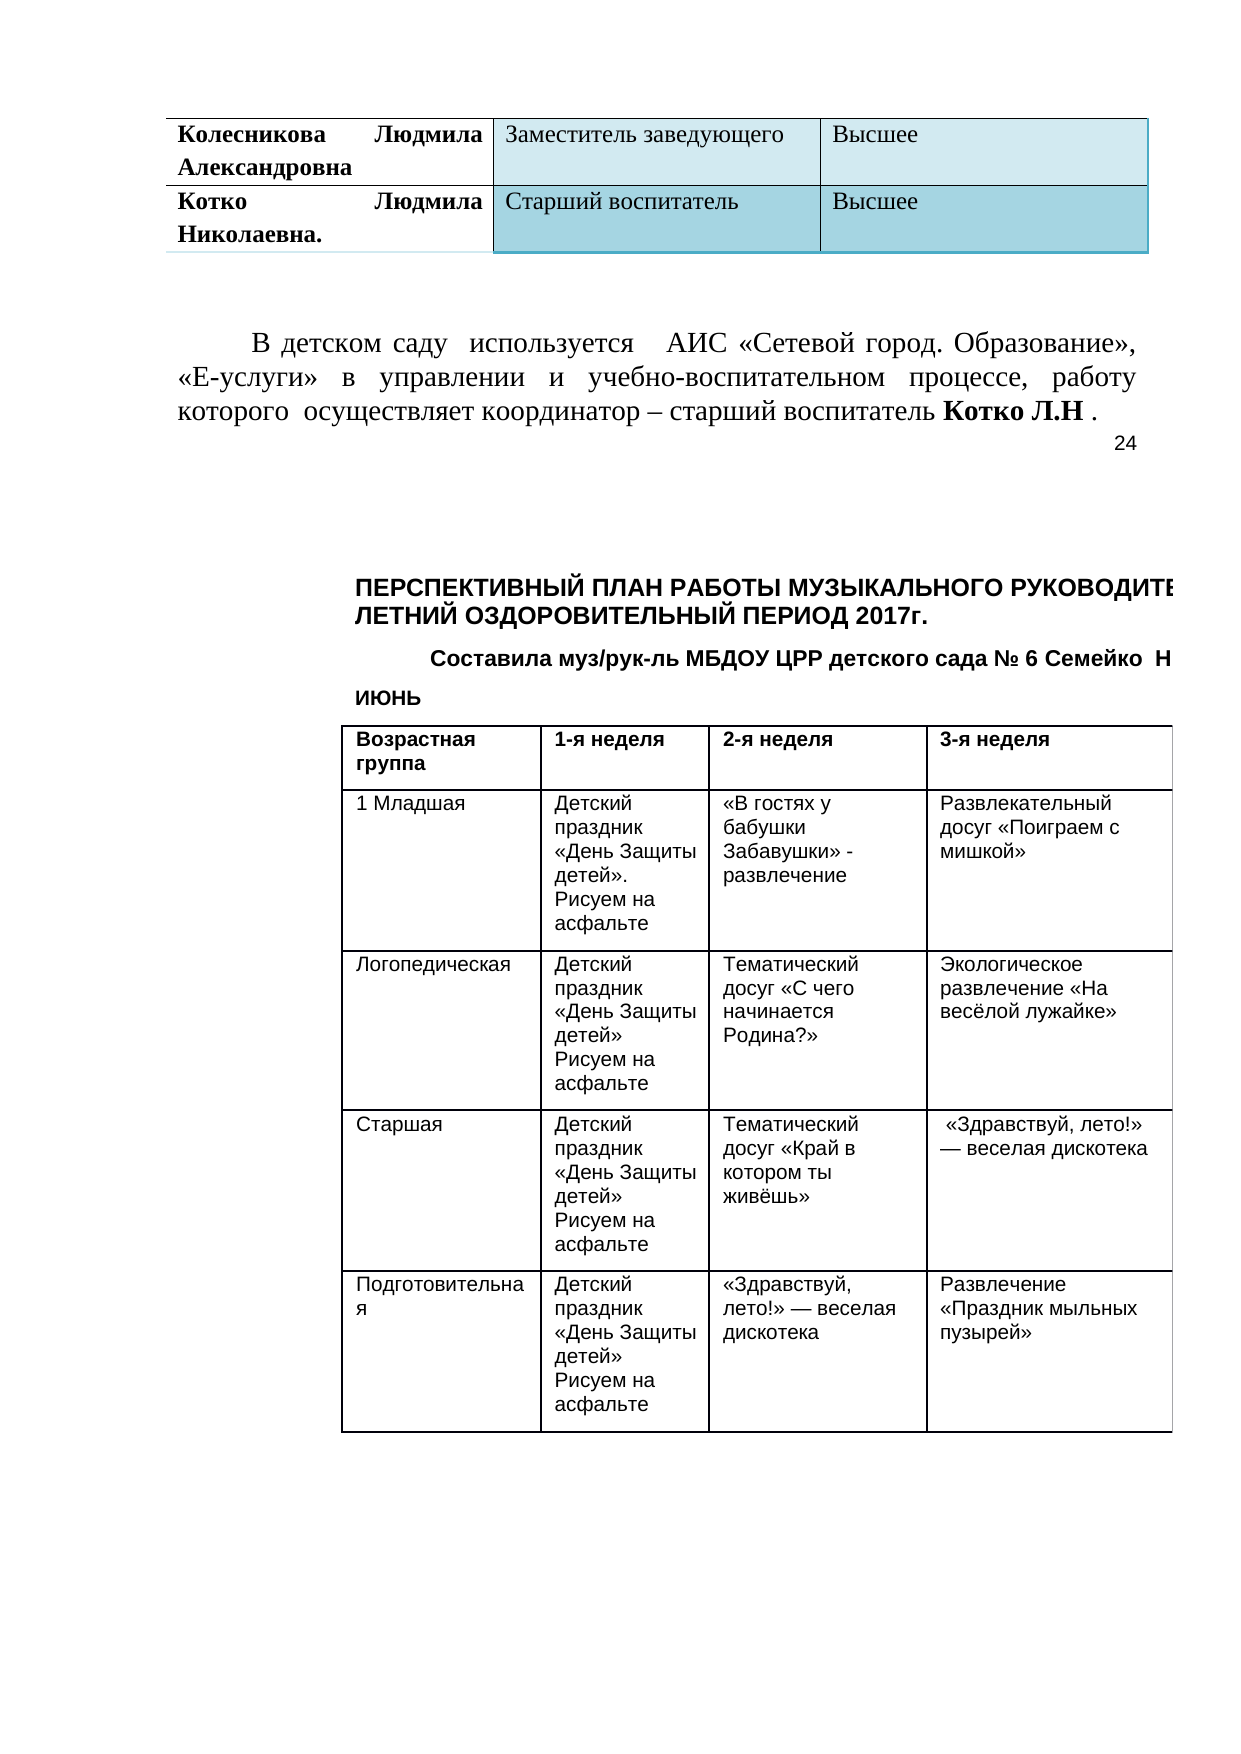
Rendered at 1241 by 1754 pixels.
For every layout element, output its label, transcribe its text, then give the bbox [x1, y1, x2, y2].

table_cell Котко Людмила Николаевна. [166, 186, 493, 251]
table_cell Колесникова Людмила Александровна [166, 119, 493, 185]
table_cell Заместитель заведующего [494, 119, 820, 185]
table_cell Высшее [821, 186, 1147, 251]
table_cell Высшее [821, 119, 1147, 185]
table_cell Старший воспитатель [494, 186, 820, 251]
text В детском саду используется АИС «Сетевой город. Образование», «Е-услуги» в управлении и учебно-воспитательном процессе, работу которого осуществляет координатор – старший воспитатель Котко Л.Н . [177, 326, 1137, 426]
